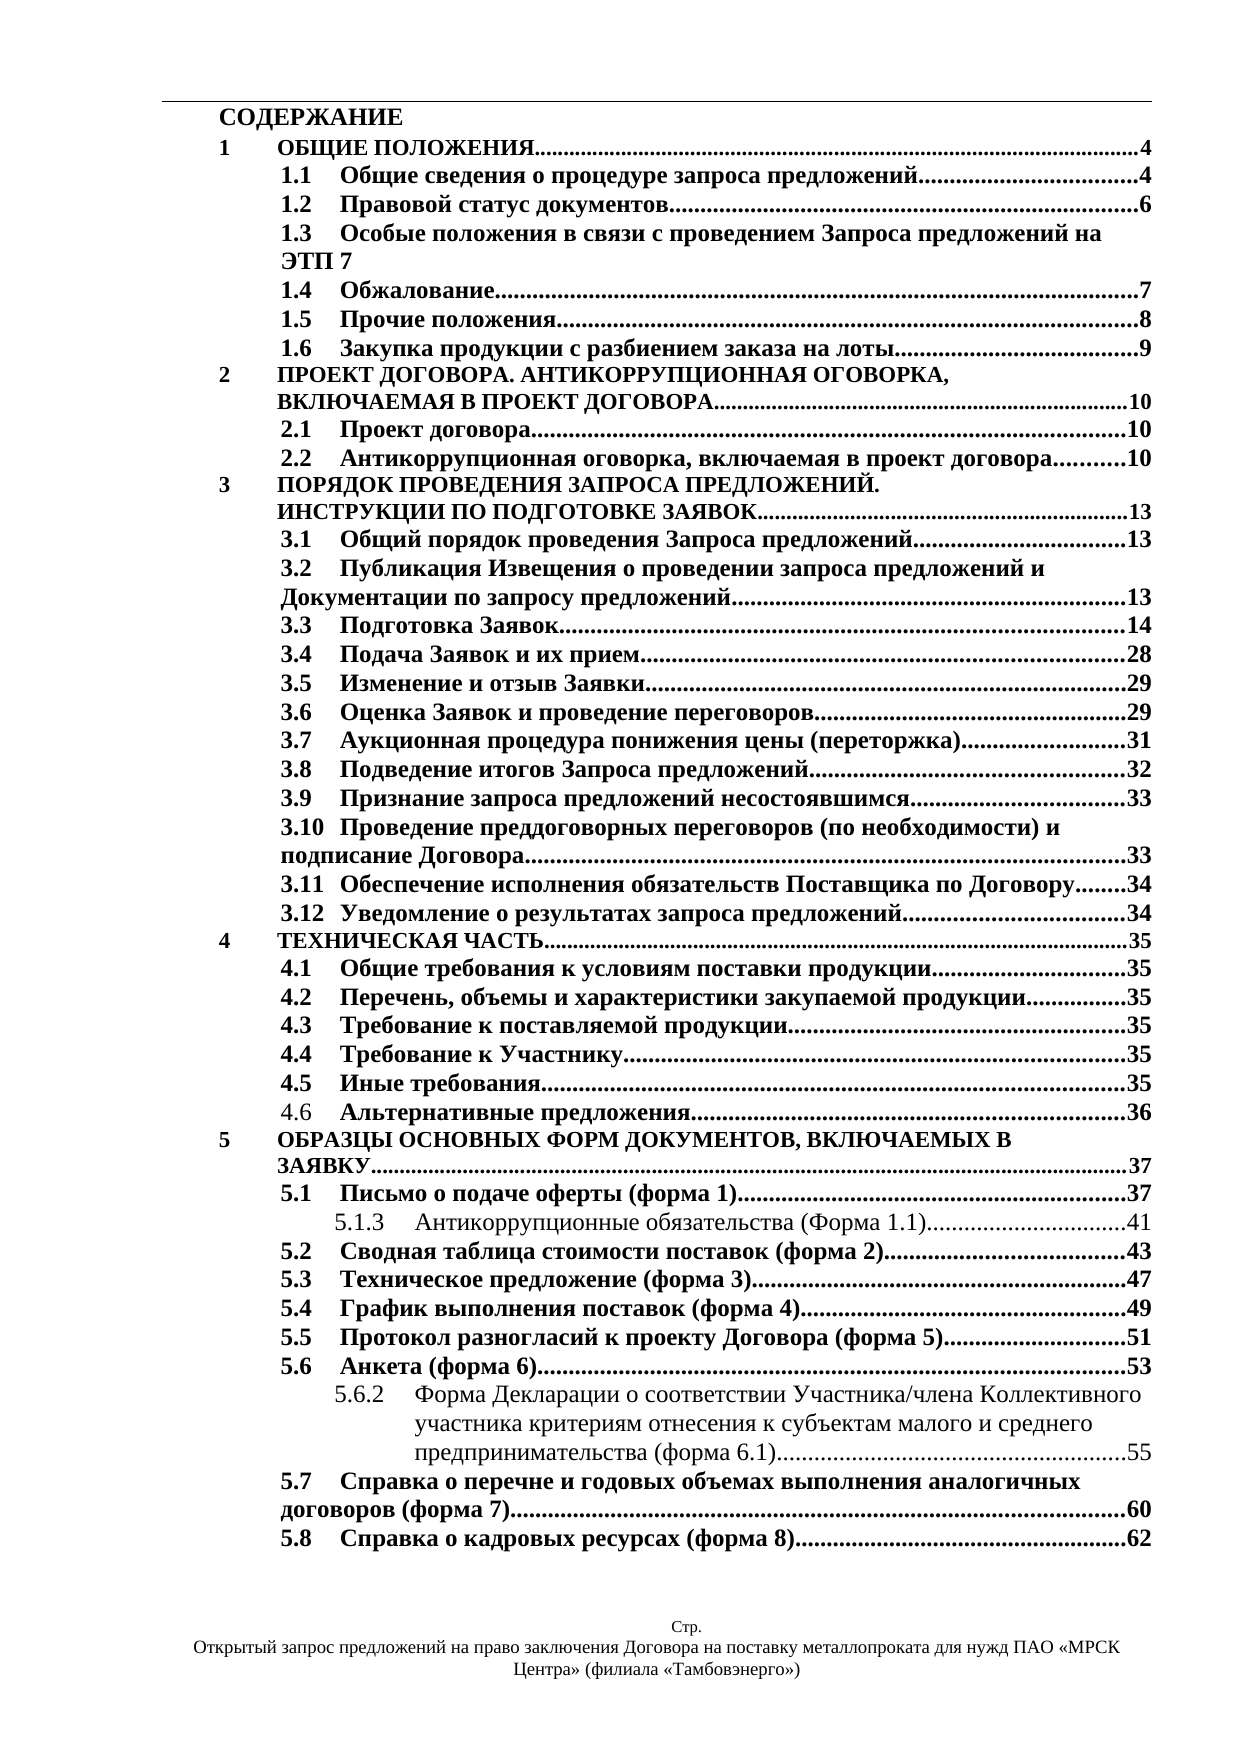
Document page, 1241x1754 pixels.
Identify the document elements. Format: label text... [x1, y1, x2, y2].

text 3 Порядок проведения Запроса предложений. Инструкции по подготовке Заявок 13 [218, 472, 1033, 524]
text 3.2 Публикация Извещения о проведении запроса предложений и Документации по запросу предложений 13 [280, 553, 1133, 611]
text 3.8 Подведение итогов Запроса предложений 32 [280, 754, 1133, 783]
text 4.2 Перечень, объемы и характеристики закупаемой продукции 35 [280, 982, 1133, 1011]
text 3.9 Признание запроса предложений несостоявшимся 33 [280, 783, 1133, 812]
text 1.3 Особые положения в связи с проведением Запроса предложений на ЭТП 7 [280, 218, 1133, 275]
text 5.6 Анкета (форма 6) 53 [280, 1351, 1133, 1379]
text 1.1 Общие сведения о процедуре запроса предложений 4 [280, 160, 1133, 189]
text 2.2 Антикоррупционная оговорка, включаемая в проект договора 10 [280, 443, 1133, 472]
text 1 Общие положения 4 [218, 134, 1033, 160]
text 3.11 Обеспечение исполнения обязательств Поставщика по Договору 34 [280, 869, 1133, 898]
text 1.2 Правовой статус документов 6 [280, 189, 1133, 218]
text 4 Техническая часть 35 [218, 927, 1033, 953]
text 3.4 Подача Заявок и их прием 28 [280, 639, 1133, 668]
text 3.3 Подготовка Заявок 14 [280, 611, 1133, 639]
text 2 Проект Договора. Антикоррупционная оговорка, включаемая в проект договора 10 [218, 361, 1033, 414]
text 5.1.3 Антикоррупционные обязательства (Форма 1.1). 41 [334, 1207, 1144, 1236]
text 1.4 Обжалование 7 [280, 275, 1133, 304]
text 4.6 Альтернативные предложения 36 [280, 1097, 1133, 1126]
text 3.1 Общий порядок проведения Запроса предложений 13 [280, 524, 1133, 553]
text 3.10 Проведение преддоговорных переговоров (по необходимости) и подписание Договора 33 [280, 812, 1133, 869]
text СОДЕРЖАНИЕ [218, 102, 938, 131]
text 4.3 Требование к поставляемой продукции 35 [280, 1011, 1133, 1039]
text 4.4 Требование к Участнику. 35 [280, 1039, 1133, 1068]
text 4.1 Общие требования к условиям поставки продукции 35 [280, 953, 1133, 982]
text 5.5 Протокол разногласий к проекту Договора (форма 5) 51 [280, 1322, 1133, 1351]
text 5.6.2 Форма Декларации о соответствии Участника/члена Коллективного участника критериям отнесения к субъектам малого и среднего предпринимательства (форма 6.1) 55 [334, 1379, 1144, 1466]
text 3.5 Изменение и отзыв Заявки 29 [280, 668, 1133, 697]
text 2.1 Проект договора 10 [280, 414, 1133, 443]
text 5.2 Сводная таблица стоимости поставок (форма 2) 43 [280, 1236, 1133, 1264]
text 1.5 Прочие положения 8 [280, 304, 1133, 333]
text 5.4 График выполнения поставок (форма 4) 49 [280, 1293, 1133, 1322]
text 5 Образцы основных форм документов, включаемых в Заявку 37 [218, 1126, 1033, 1178]
text 5.1 Письмо о подаче оферты (форма 1) 37 [280, 1178, 1133, 1207]
text 5.3 Техническое предложение (форма 3) 47 [280, 1264, 1133, 1293]
text 5.8 Справка о кадровых ресурсах (форма 8) 62 [280, 1523, 1133, 1552]
text 4.5 Иные требования 35 [280, 1068, 1133, 1097]
text 1.6 Закупка продукции с разбиением заказа на лоты 9 [280, 333, 1133, 361]
text 5.7 Справка о перечне и годовых объемах выполнения аналогичных договоров (форма 7) 60 [280, 1466, 1133, 1523]
text 3.12 Уведомление о результатах запроса предложений 34 [280, 898, 1133, 927]
text 3.6 Оценка Заявок и проведение переговоров 29 [280, 697, 1133, 726]
text 3.7 Аукционная процедура понижения цены (переторжка) 31 [280, 726, 1133, 754]
